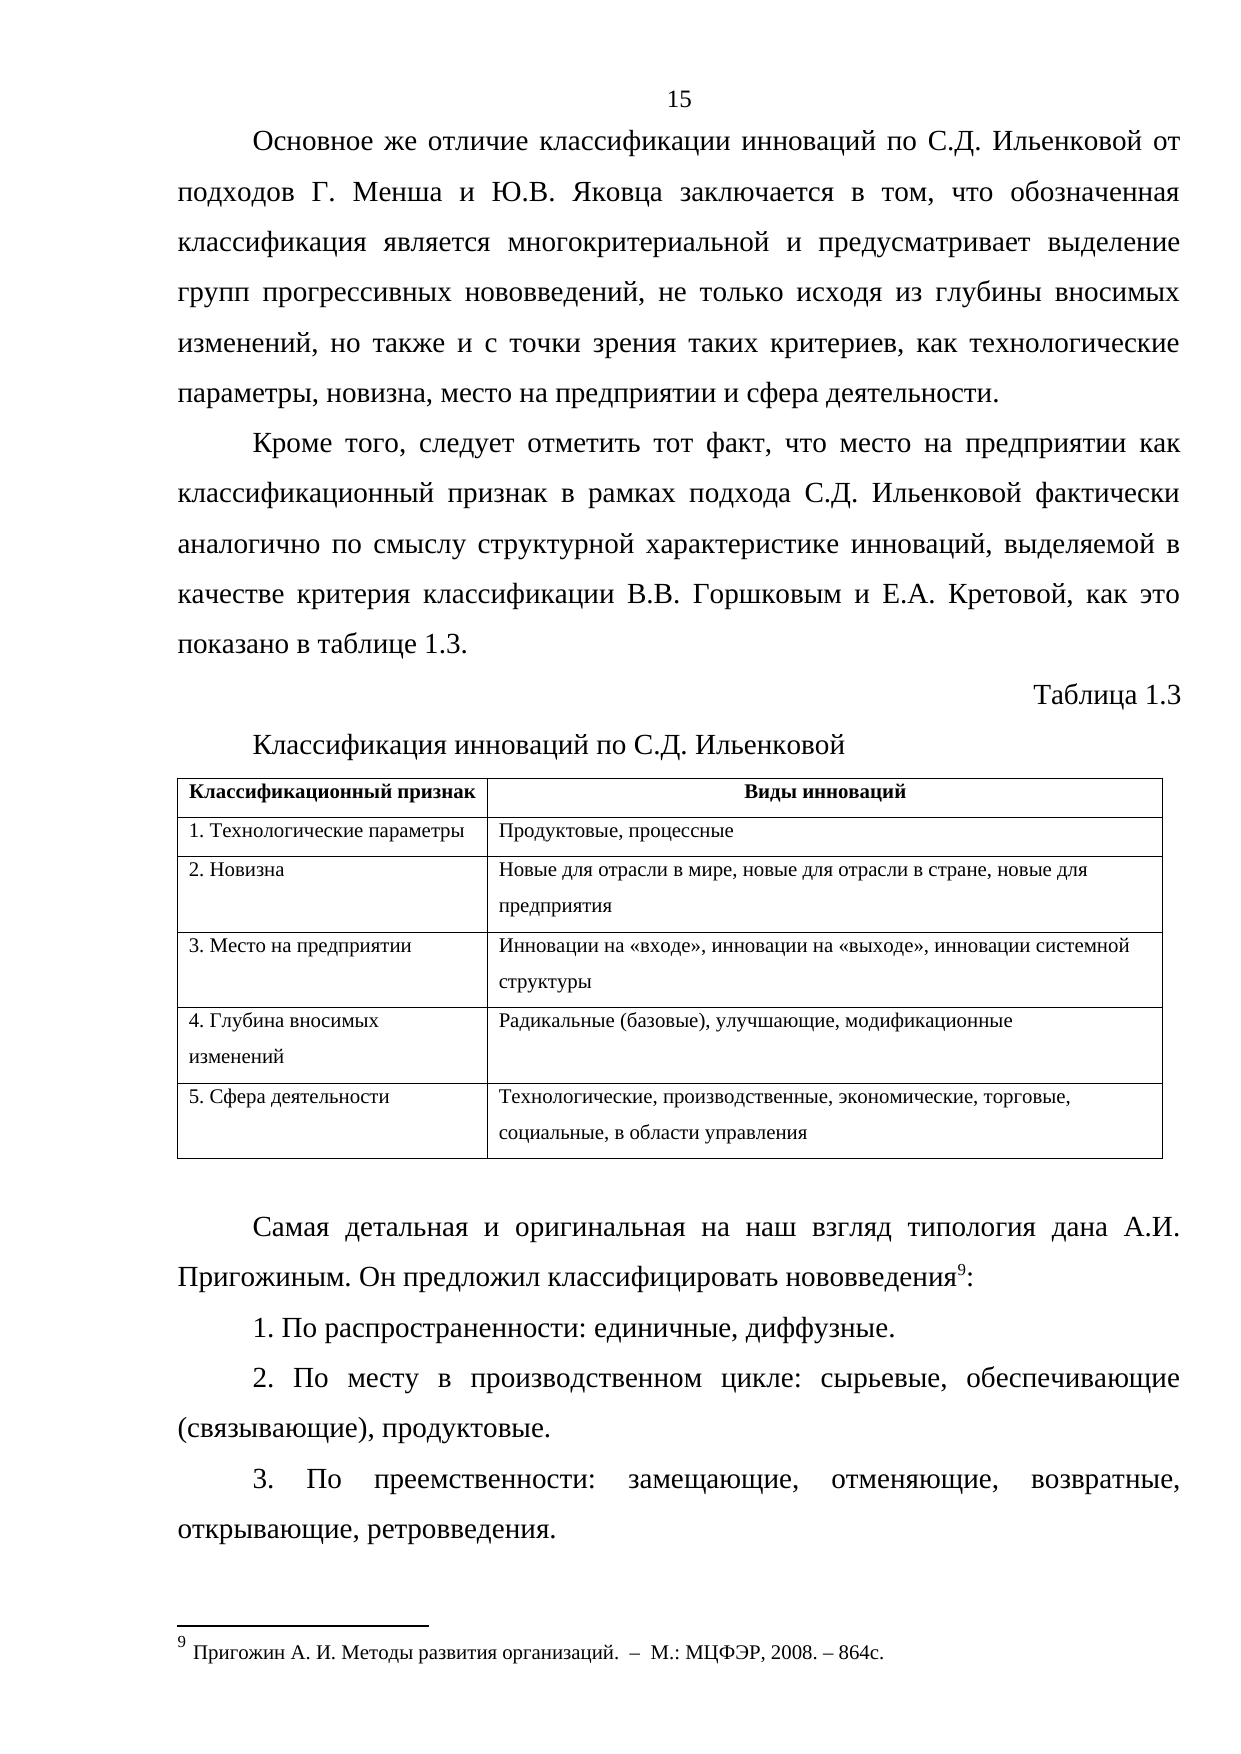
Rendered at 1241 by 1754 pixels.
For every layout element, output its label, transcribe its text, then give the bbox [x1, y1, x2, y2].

text Самая детальная и оригинальная на наш взгляд типология дана А.И. Пригожиным. Он предложил классифицировать нововведения: [177, 1209, 1181, 1293]
table_cell 2. Новизна [178, 857, 487, 932]
table_cell Новые для отрасли в мире, новые для отрасли в стране, новые для предприятия [488, 857, 1162, 932]
table_cell 3. Место на предприятии [178, 933, 487, 1007]
table_cell 5. Сфера деятельности [178, 1084, 487, 1158]
text Основное же отличие классификации инноваций по С.Д. Ильенковой от подходов Г. Менша и Ю.В. Яковца заключается в том, что обозначенная классификация является многокритериальной и предусматривает выделение групп прогрессивных нововведений, не только исходя из глубины вносимых изменений, но также и с точки зрения таких критериев, как технологические параметры, новизна, место на предприятии и сфера деятельности. [177, 123, 1181, 408]
table_cell Инновации на «входе», инновации на «выходе», инновации системной структуры [488, 933, 1162, 1007]
text 3. По преемственности: замещающие, отменяющие, возвратные, открывающие, ретровведения. [177, 1461, 1181, 1545]
text Таблица 1.3 [177, 677, 1181, 710]
text 2. По месту в производственном цикле: сырьевые, обеспечивающие (связывающие), продуктовые. [177, 1360, 1181, 1444]
table_cell 4. Глубина вносимых изменений [178, 1008, 487, 1082]
table_header Классификационный признак [178, 779, 487, 817]
table_cell Радикальные (базовые), улучшающие, модификационные [488, 1008, 1162, 1082]
table_cell Технологические, производственные, экономические, торговые, социальные, в области управления [488, 1084, 1162, 1158]
text Классификация инноваций по С.Д. Ильенковой [177, 727, 1181, 761]
table_cell Продуктовые, процессные [488, 818, 1162, 856]
table_header Виды инноваций [488, 779, 1162, 817]
text Кроме того, следует отметить тот факт, что место на предприятии как классификационный признак в рамках подхода С.Д. Ильенковой фактически аналогично по смыслу структурной характеристике инноваций, выделяемой в качестве критерия классификации В.В. Горшковым и Е.А. Кретовой, как это показано в таблице 1.3. [177, 425, 1181, 660]
table_cell 1. Технологические параметры [178, 818, 487, 856]
text 1. По распространенности: единичные, диффузные. [177, 1310, 1181, 1343]
